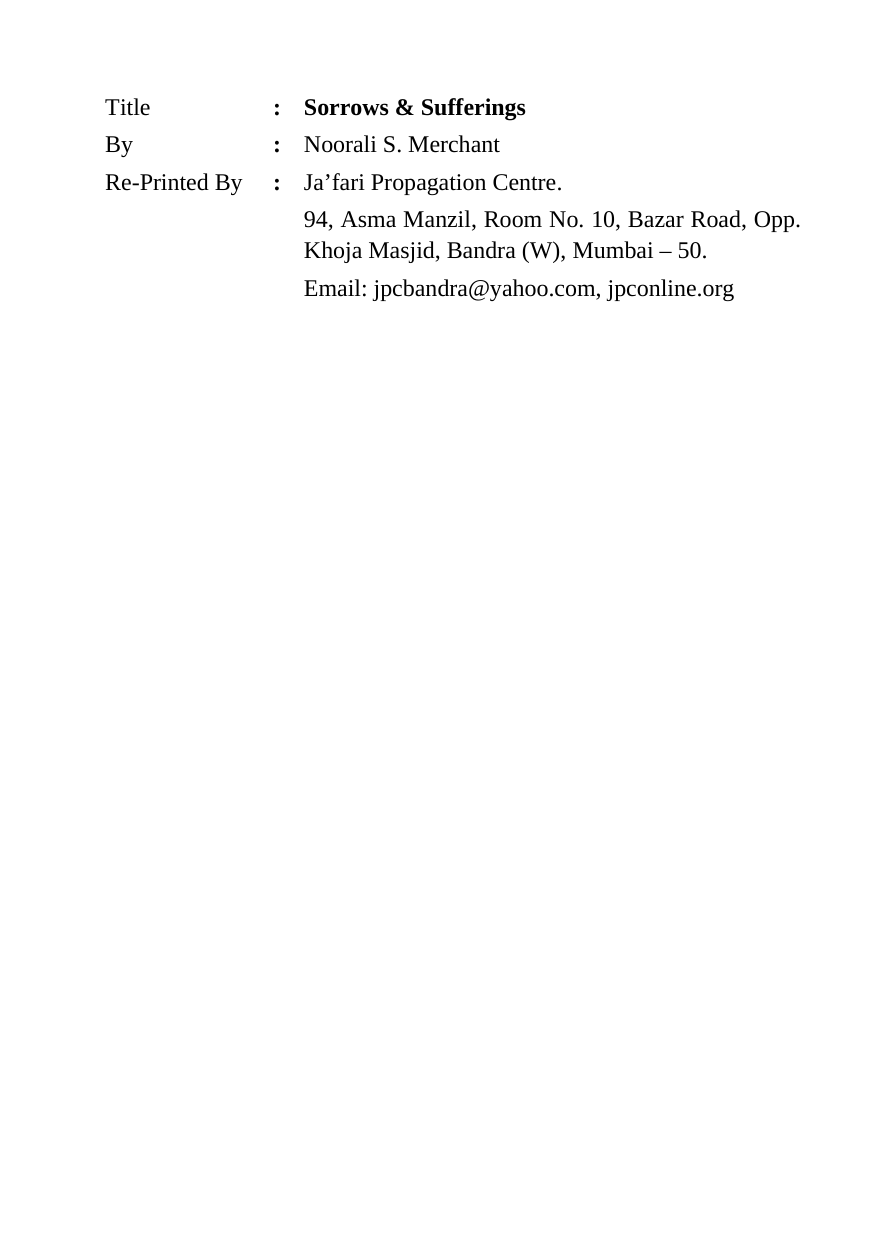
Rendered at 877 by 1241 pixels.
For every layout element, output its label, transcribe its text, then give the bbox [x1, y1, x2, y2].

table_header : [262, 90, 292, 127]
table_header Title [94, 90, 262, 127]
table_header Sorrows & Sufferings [293, 90, 813, 127]
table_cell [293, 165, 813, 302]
table_cell : [262, 128, 292, 165]
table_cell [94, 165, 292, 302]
table_cell Noorali S. Merchant [293, 128, 813, 165]
table_cell By [94, 128, 262, 165]
